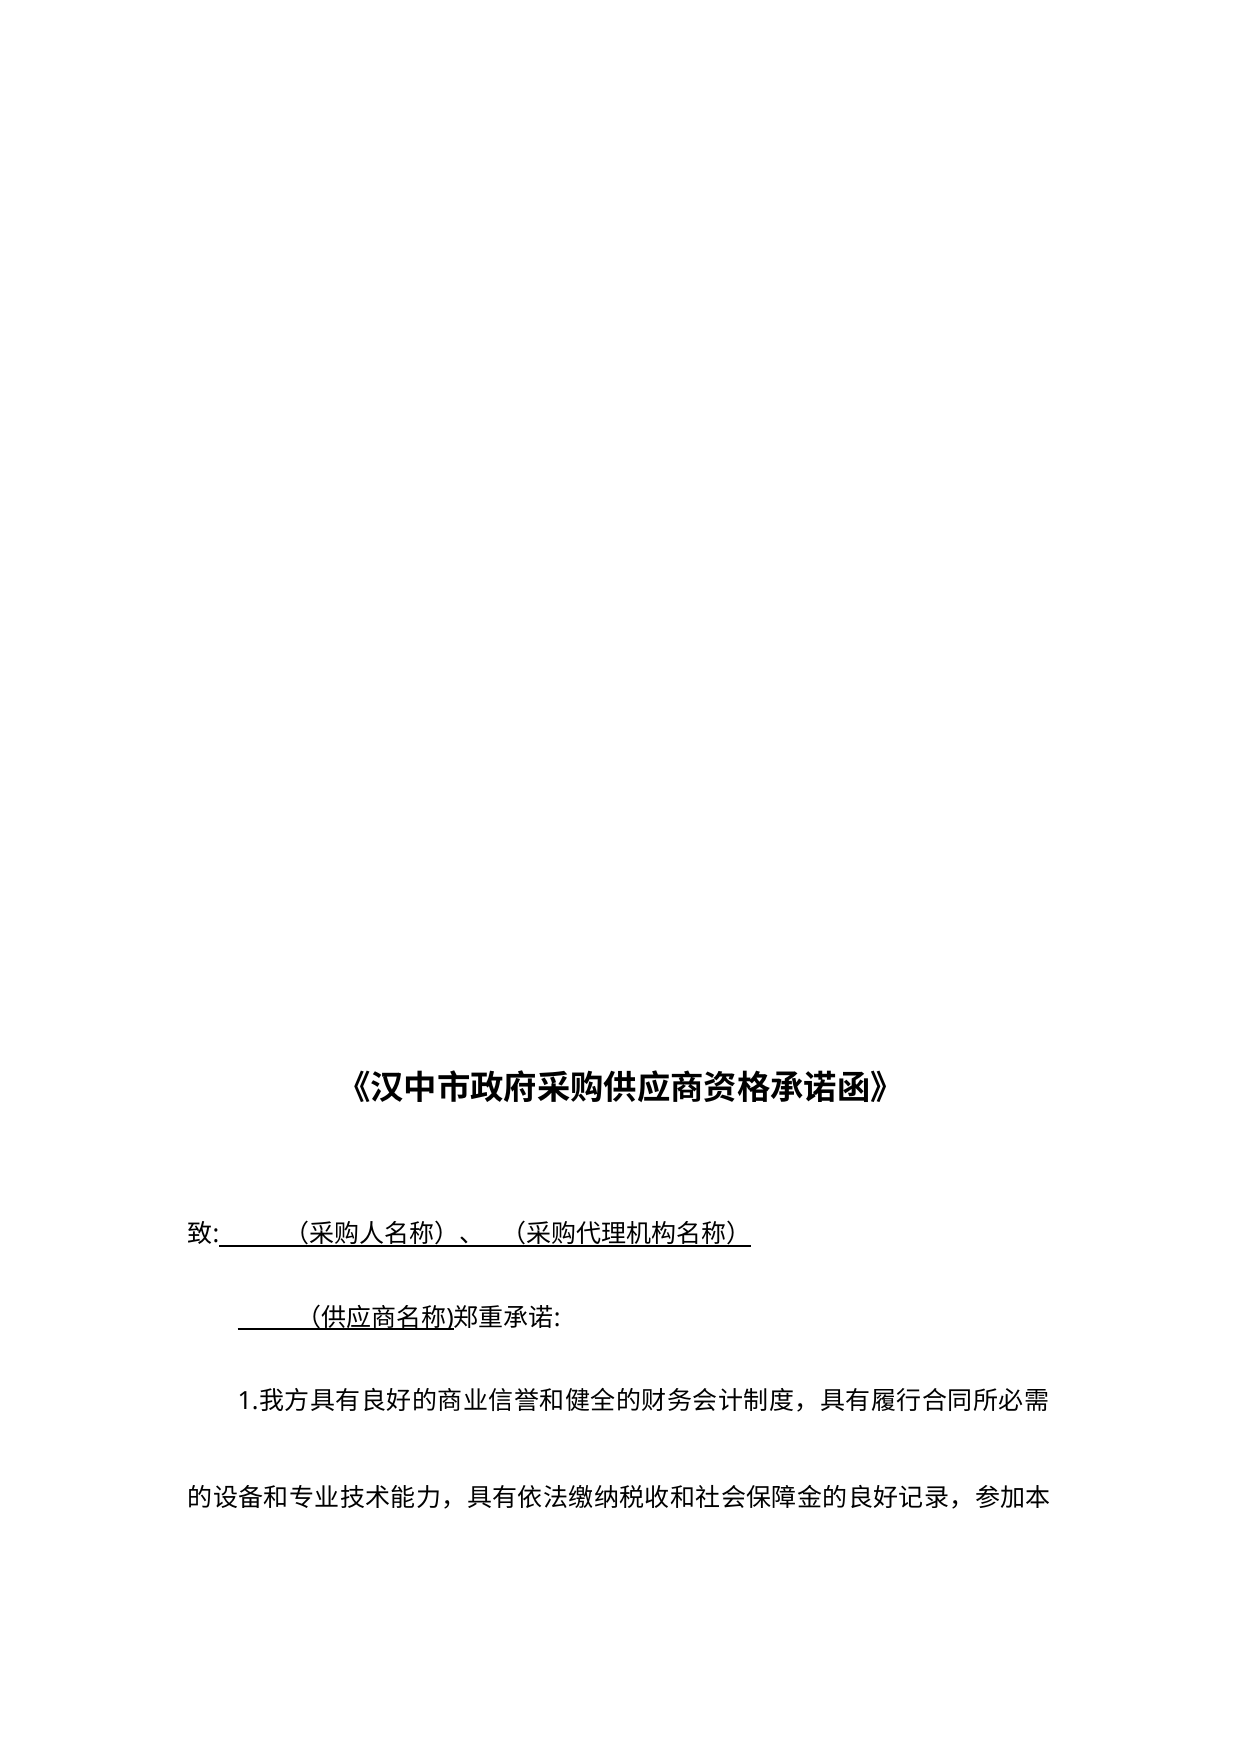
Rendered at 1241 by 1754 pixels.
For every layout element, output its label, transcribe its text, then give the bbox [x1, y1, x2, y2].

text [187, 1366, 1053, 1528]
text （供应商名称)郑重承诺: [187, 1283, 1053, 1348]
text 致: （采购人名称）、 （采购代理机构名称） [187, 1199, 1053, 1264]
text 《汉中市政府采购供应商资格承诺函》 [187, 1053, 1053, 1118]
